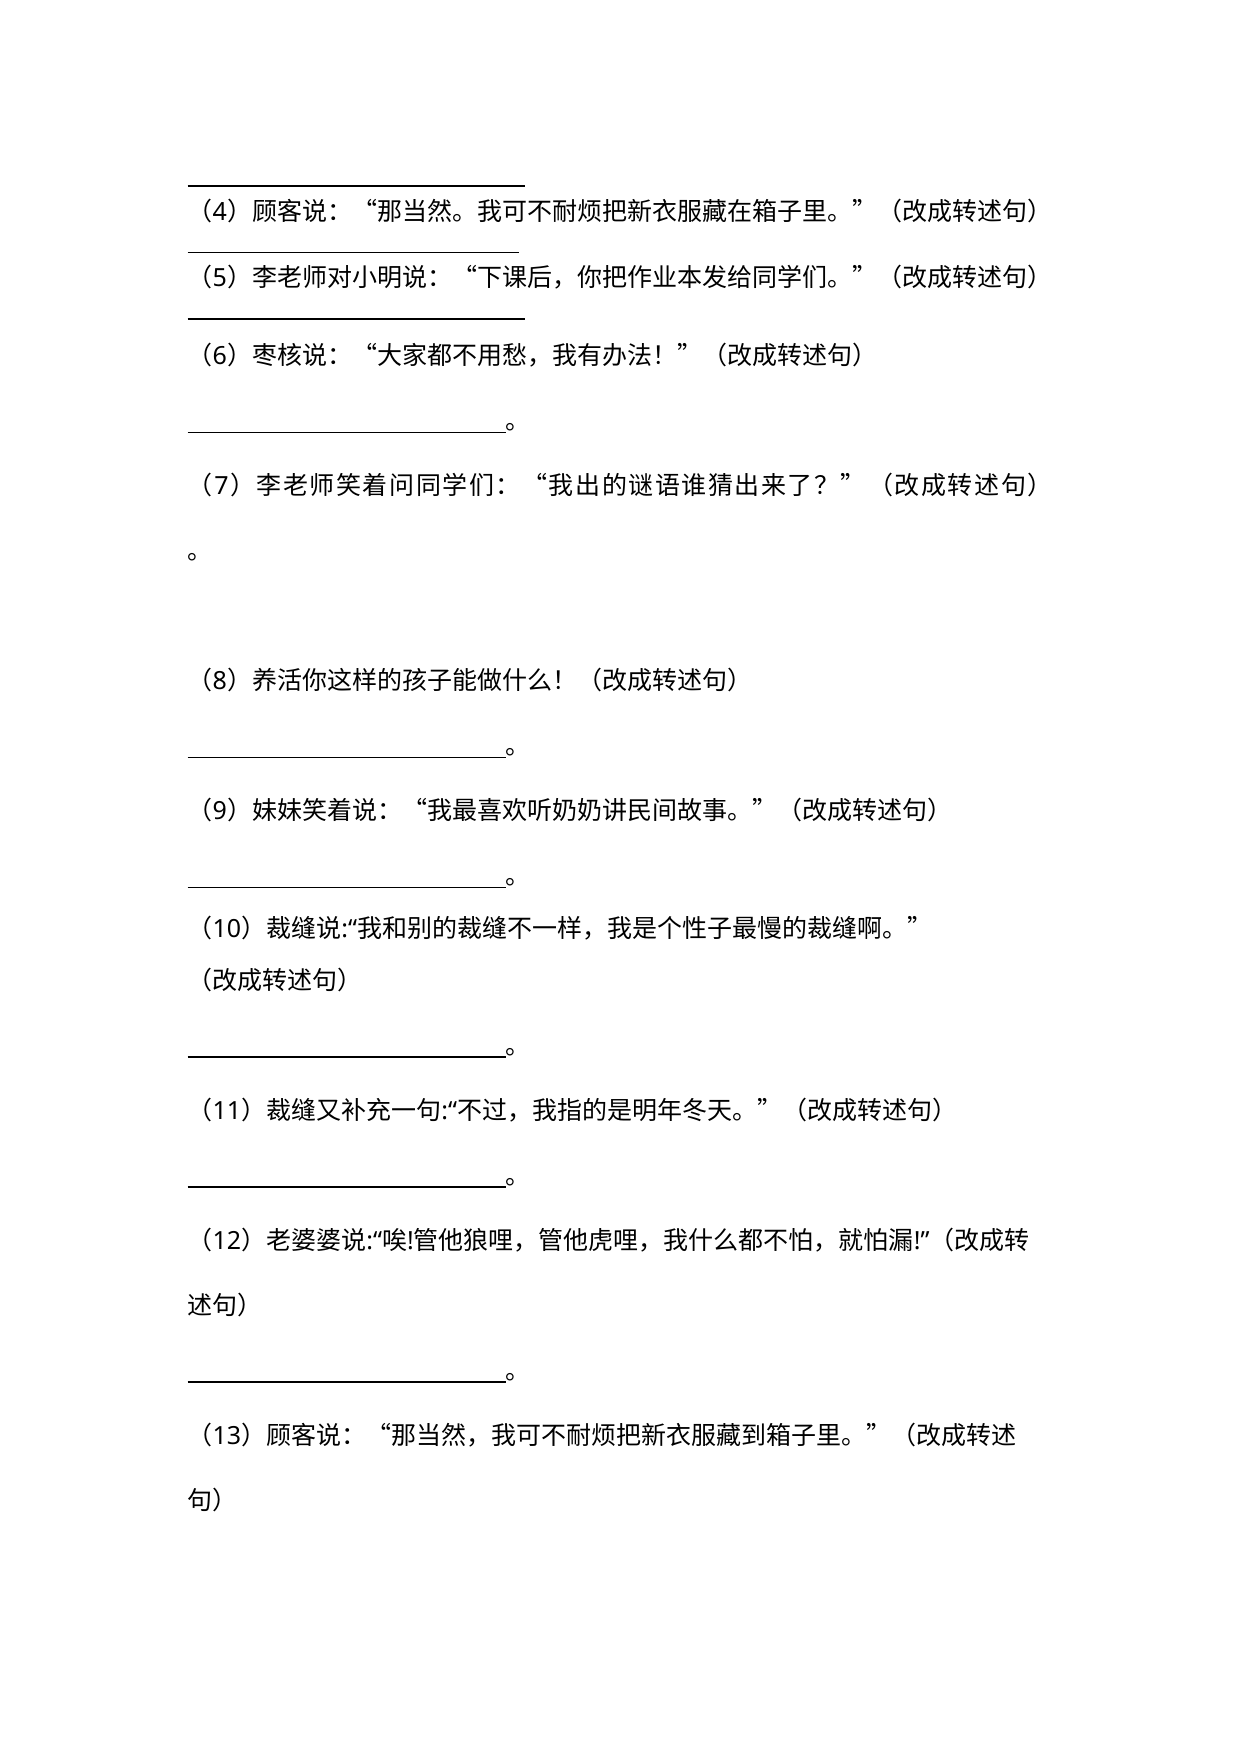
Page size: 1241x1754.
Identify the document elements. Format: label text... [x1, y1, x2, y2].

text （13）顾客说：“那当然，我可不耐烦把新衣服藏到箱子里。”（改成转述句） [187, 1401, 1053, 1531]
text （11）裁缝又补充一句:“不过，我指的是明年冬天。”（改成转述句） [187, 1076, 1053, 1141]
text 。 [187, 1011, 1053, 1076]
text 。 [187, 1141, 1053, 1206]
text （改成转述句） [187, 946, 1053, 1011]
text 。 [187, 841, 1053, 906]
text 。 [187, 711, 1053, 776]
text （5）李老师对小明说：“下课后，你把作业本发给同学们。”（改成转述句） [187, 255, 1053, 294]
text （9）妹妹笑着说：“我最喜欢听奶奶讲民间故事。”（改成转述句） [187, 776, 1053, 841]
text 。 [187, 1336, 1053, 1401]
text （6）枣核说：“大家都不用愁，我有办法！”（改成转述句） [187, 321, 1053, 386]
text （8）养活你这样的孩子能做什么！（改成转述句） [187, 646, 1053, 711]
text 。 [187, 386, 1053, 451]
text （7）李老师笑着问同学们：“我出的谜语谁猜出来了？”（改成转述句） 。 [187, 451, 1053, 581]
text （12）老婆婆说:“唉!管他狼哩，管他虎哩，我什么都不怕，就怕漏!”（改成转述句） [187, 1206, 1053, 1336]
text （4）顾客说：“那当然。我可不耐烦把新衣服藏在箱子里。”（改成转述句） [187, 189, 1053, 228]
text （10）裁缝说:“我和别的裁缝不一样，我是个性子最慢的裁缝啊。” [187, 906, 1053, 946]
